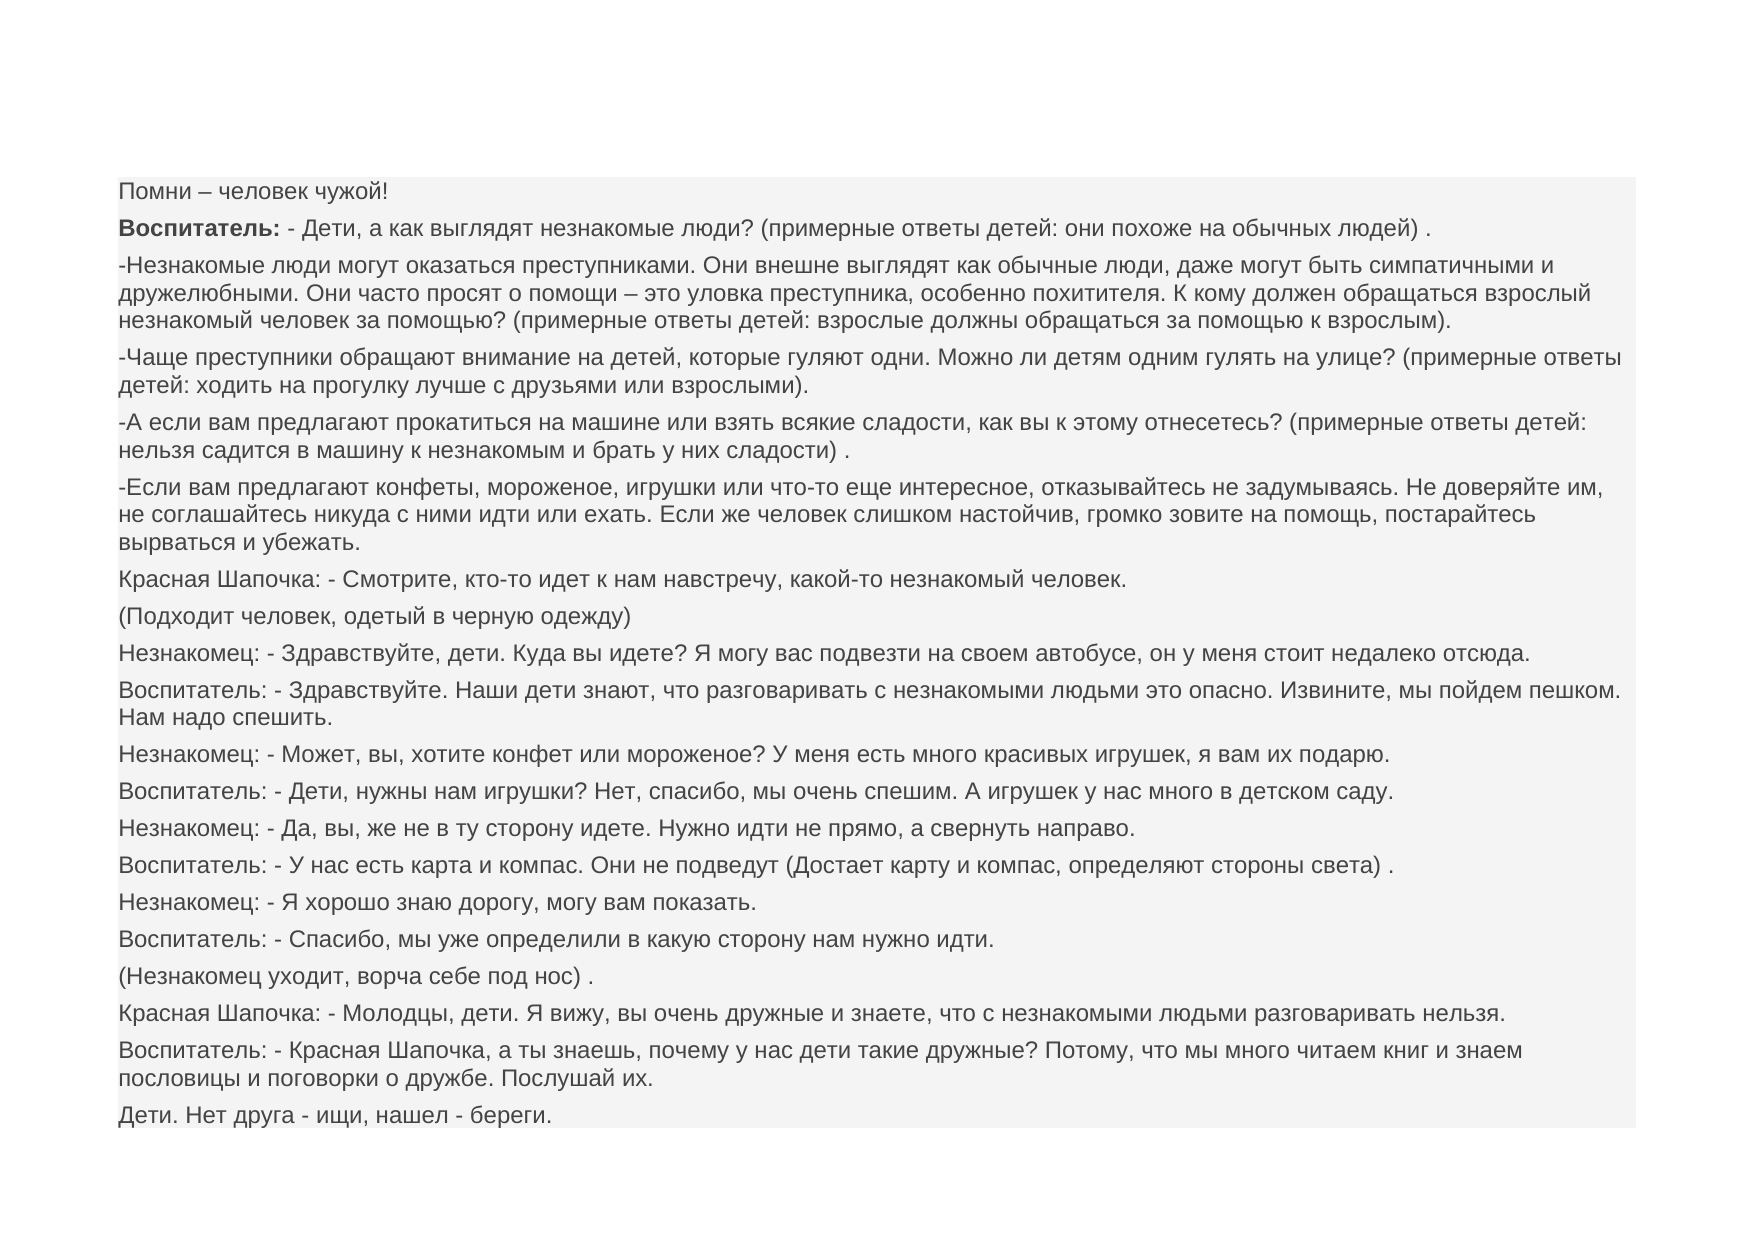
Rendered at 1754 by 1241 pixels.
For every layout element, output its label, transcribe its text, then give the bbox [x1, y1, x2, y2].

text (Подходит человек, одетый в черную одежду) [118, 602, 1636, 629]
text -Чаще преступники обращают внимание на детей, которые гуляют одни. Можно ли детям одним гулять на улице? (примерные ответы детей: ходить на прогулку лучше с друзьями или взрослыми). [118, 343, 1636, 398]
text Воспитатель: - Дети, нужны нам игрушки? Нет, спасибо, мы очень спешим. А игрушек у нас много в детском саду. [118, 777, 1636, 805]
text -Если вам предлагают конфеты, мороженое, игрушки или что-то еще интересное, отказывайтесь не задумываясь. Не доверяйте им, не соглашайтесь никуда с ними идти или ехать. Если же человек слишком настойчив, громко зовите на помощь, постарайтесь вырваться и убежать. [118, 472, 1636, 555]
text Незнакомец: - Я хорошо знаю дорогу, могу вам показать. [118, 888, 1636, 916]
text Воспитатель: - У нас есть карта и компас. Они не подведут (Достает карту и компас, определяют стороны света) . [118, 851, 1636, 879]
text (Незнакомец уходит, ворча себе под нос) . [118, 962, 1636, 990]
text -Незнакомые люди могут оказаться преступниками. Они внешне выглядят как обычные люди, даже могут быть симпатичными и дружелюбными. Они часто просят о помощи – это уловка преступника, особенно похитителя. К кому должен обращаться взрослый незнакомый человек за помощью? (примерные ответы детей: взрослые должны обращаться за помощью к взрослым). [118, 251, 1636, 334]
text Воспитатель: - Дети, а как выглядят незнакомые люди? (примерные ответы детей: они похоже на обычных людей) . [118, 214, 1636, 242]
text Красная Шапочка: - Молодцы, дети. Я вижу, вы очень дружные и знаете, что с незнакомыми людьми разговаривать нельзя. [118, 999, 1636, 1027]
text Красная Шапочка: - Смотрите, кто-то идет к нам навстречу, какой-то незнакомый человек. [118, 565, 1636, 592]
text Воспитатель: - Здравствуйте. Наши дети знают, что разговаривать с незнакомыми людьми это опасно. Извините, мы пойдем пешком. Нам надо спешить. [118, 676, 1636, 731]
text Воспитатель: - Спасибо, мы уже определили в какую сторону нам нужно идти. [118, 925, 1636, 953]
text Незнакомец: - Да, вы, же не в ту сторону идете. Нужно идти не прямо, а свернуть направо. [118, 814, 1636, 842]
text Дети. Нет друга - ищи, нашел - береги. [118, 1101, 1636, 1128]
text Незнакомец: - Может, вы, хотите конфет или мороженое? У меня есть много красивых игрушек, я вам их подарю. [118, 740, 1636, 768]
text Воспитатель: - Красная Шапочка, а ты знаешь, почему у нас дети такие дружные? Потому, что мы много читаем книг и знаем пословицы и поговорки о дружбе. Послушай их. [118, 1036, 1636, 1091]
text Помни – человек чужой! [118, 177, 1636, 205]
text -А если вам предлагают прокатиться на машине или взять всякие сладости, как вы к этому отнесетесь? (примерные ответы детей: нельзя садится в машину к незнакомым и брать у них сладости) . [118, 408, 1636, 463]
text Незнакомец: - Здравствуйте, дети. Куда вы идете? Я могу вас подвезти на своем автобусе, он у меня стоит недалеко отсюда. [118, 639, 1636, 666]
